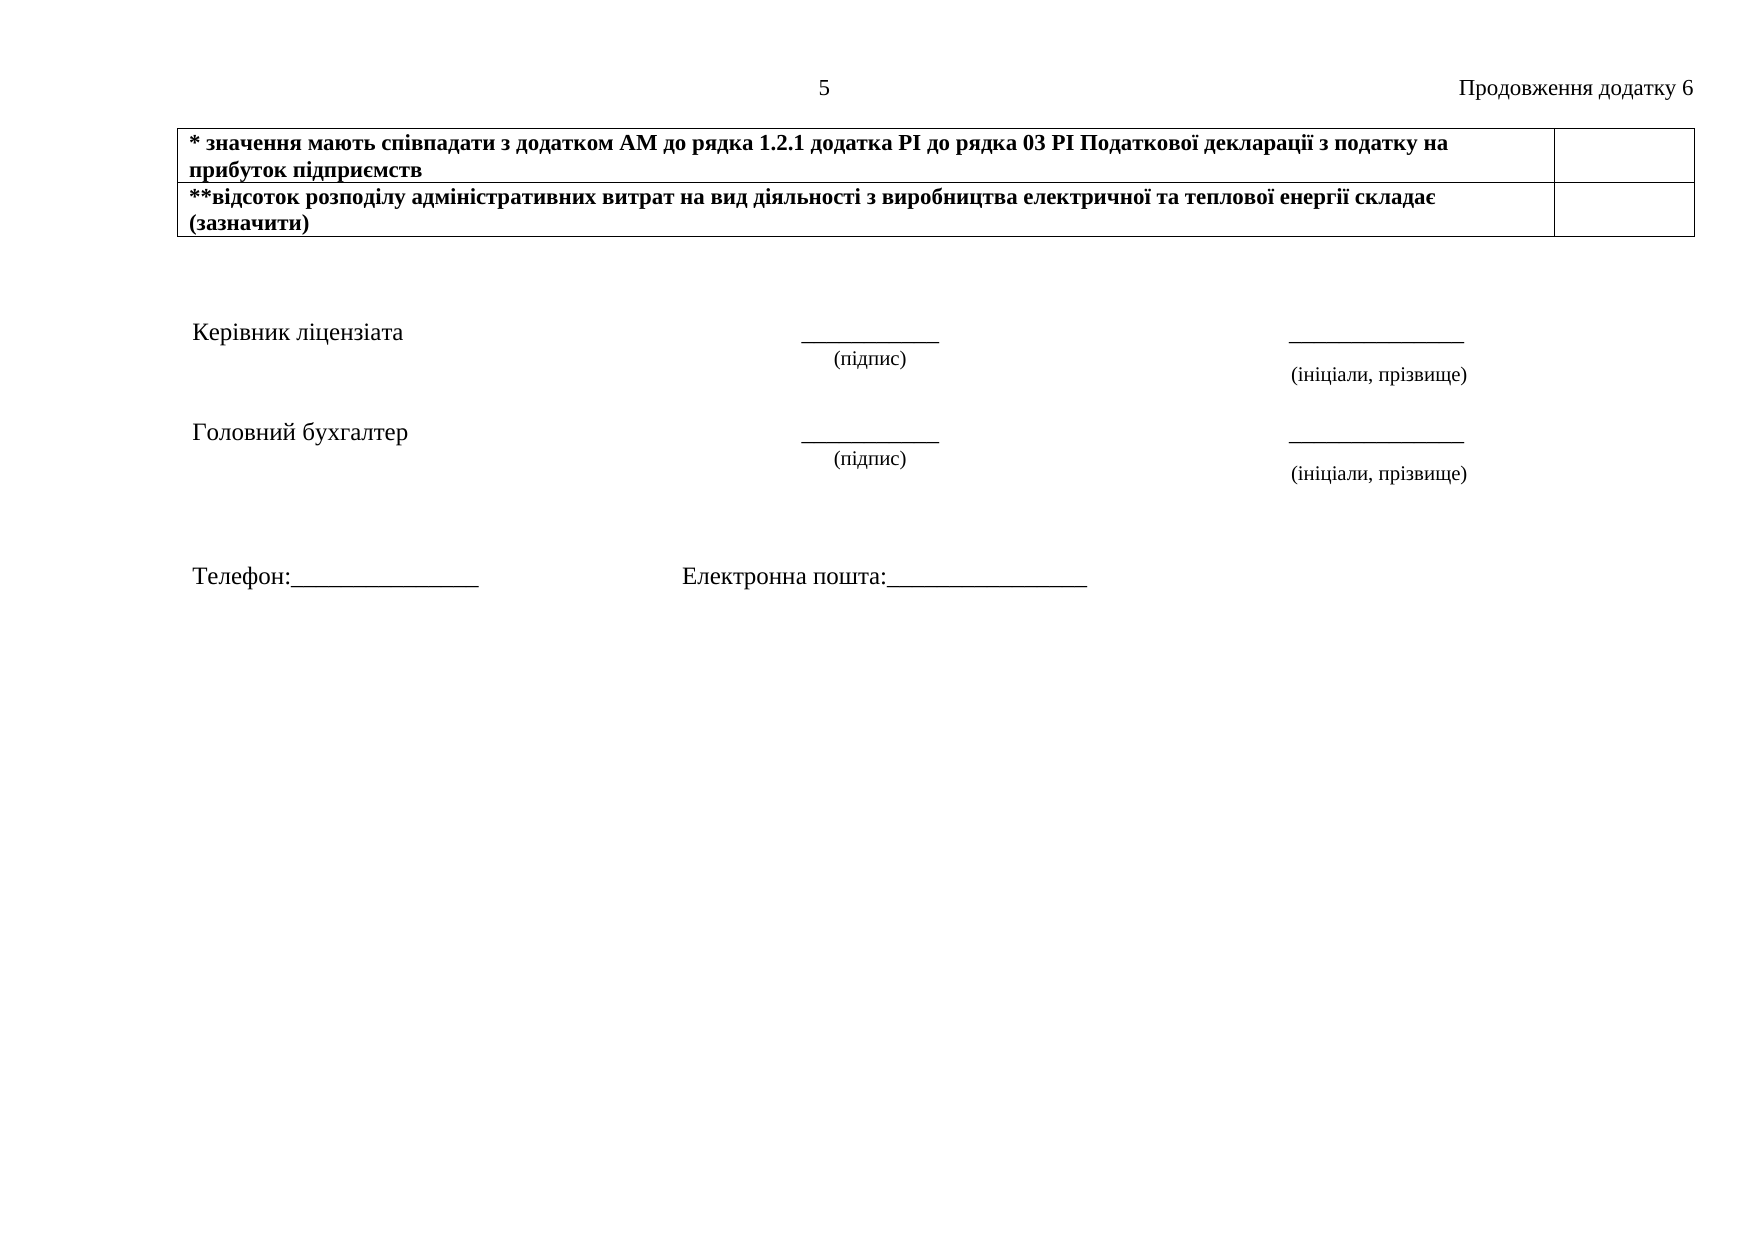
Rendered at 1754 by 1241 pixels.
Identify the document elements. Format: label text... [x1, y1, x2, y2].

table_cell ___________ (підпис) [682, 401, 1058, 501]
table_cell **відсоток розподілу адміністративних витрат на вид діяльності з виробництва електричної та теплової енергії складає (зазначити) [178, 183, 1554, 236]
table_cell Головний бухгалтер [192, 401, 682, 501]
table_cell Телефон:_______________ [192, 501, 682, 605]
table_cell * значення мають співпадати з додатком АМ до рядка 1.2.1 додатка РІ до рядка 03 РІ Податкової декларації з податку на прибуток підприємств [178, 129, 1554, 182]
table_cell ______________ (ініціали, прізвище) [1058, 401, 1694, 501]
table_cell [1555, 129, 1694, 182]
table_header Керівник ліцензіата [192, 302, 682, 401]
table_cell Електронна пошта:________________ [682, 501, 1323, 605]
table_header ___________ (підпис) [682, 302, 1058, 401]
table_cell [1555, 183, 1694, 236]
table_header ______________ (ініціали, прізвище) [1058, 302, 1694, 401]
